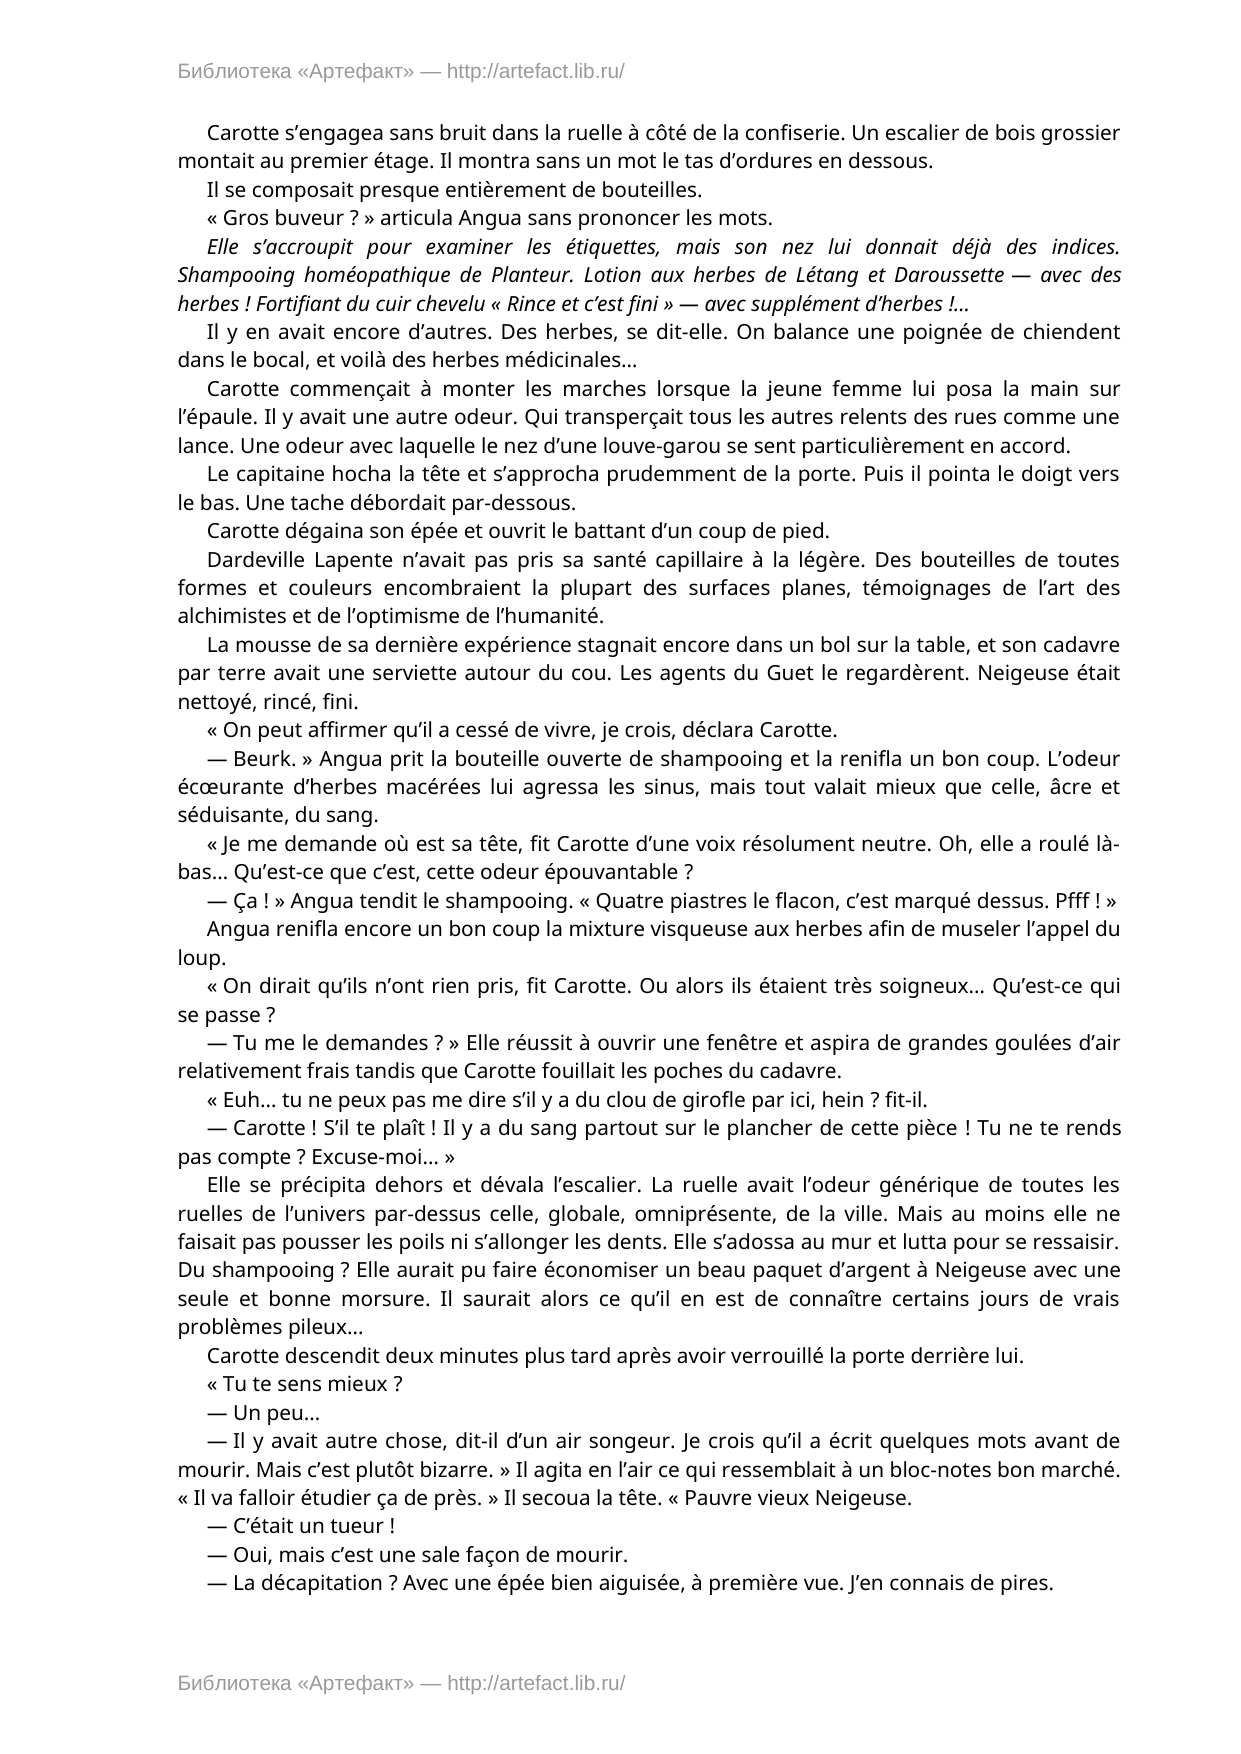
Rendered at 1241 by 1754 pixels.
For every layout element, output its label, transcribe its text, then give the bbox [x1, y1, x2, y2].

text Carotte s’engagea sans bruit dans la ruelle à côté de la confiserie. Un escalier de bois grossier montait au premier étage. Il montra sans un mot le tas d’ordures en dessous. [177, 118, 1122, 175]
text — La décapitation ? Avec une épée bien aiguisée, à première vue. J’en connais de pires. [177, 1568, 1122, 1597]
text — Il y avait autre chose, dit-il d’un air songeur. Je crois qu’il a écrit quelques mots avant de mourir. Mais c’est plutôt bizarre. » Il agita en l’air ce qui ressemblait à un bloc-notes bon marché. « Il va falloir étudier ça de près. » Il secoua la tête. « Pauvre vieux Neigeuse. [177, 1426, 1122, 1512]
text Il y en avait encore d’autres. Des herbes, se dit-elle. On balance une poignée de chiendent dans le bocal, et voilà des herbes médicinales… [177, 317, 1122, 374]
text — Carotte ! S’il te plaît ! Il y a du sang partout sur le plancher de cette pièce ! Tu ne te rends pas compte ? Excuse-moi… » [177, 1113, 1122, 1170]
text La mousse de sa dernière expérience stagnait encore dans un bol sur la table, et son cadavre par terre avait une serviette autour du cou. Les agents du Guet le regardèrent. Neigeuse était nettoyé, rincé, fini. [177, 630, 1122, 715]
text — Ça ! » Angua tendit le shampooing. « Quatre piastres le flacon, c’est marqué dessus. Pfff ! » [177, 886, 1122, 914]
text « On dirait qu’ils n’ont rien pris, fit Carotte. Ou alors ils étaient très soigneux… Qu’est-ce qui se passe ? [177, 971, 1122, 1028]
text Il se composait presque entièrement de bouteilles. [177, 175, 1122, 203]
text Elle se précipita dehors et dévala l’escalier. La ruelle avait l’odeur générique de toutes les ruelles de l’univers par-dessus celle, globale, omniprésente, de la ville. Mais au moins elle ne faisait pas pousser les poils ni s’allonger les dents. Elle s’adossa au mur et lutta pour se ressaisir. Du shampooing ? Elle aurait pu faire économiser un beau paquet d’argent à Neigeuse avec une seule et bonne morsure. Il saurait alors ce qu’il en est de connaître certains jours de vrais problèmes pileux… [177, 1170, 1122, 1341]
text Carotte descendit deux minutes plus tard après avoir verrouillé la porte derrière lui. [177, 1341, 1122, 1369]
text « Je me demande où est sa tête, fit Carotte d’une voix résolument neutre. Oh, elle a roulé là-bas… Qu’est-ce que c’est, cette odeur épouvantable ? [177, 829, 1122, 886]
text Carotte dégaina son épée et ouvrit le battant d’un coup de pied. [177, 516, 1122, 545]
text « Tu te sens mieux ? [177, 1369, 1122, 1398]
text Dardeville Lapente n’avait pas pris sa santé capillaire à la légère. Des bouteilles de toutes formes et couleurs encombraient la plupart des surfaces planes, témoignages de l’art des alchimistes et de l’optimisme de l’humanité. [177, 545, 1122, 630]
text — Un peu… [177, 1398, 1122, 1426]
text « Gros buveur ? » articula Angua sans prononcer les mots. [177, 203, 1122, 232]
text Angua renifla encore un bon coup la mixture visqueuse aux herbes afin de museler l’appel du loup. [177, 914, 1122, 971]
text « Euh… tu ne peux pas me dire s’il y a du clou de girofle par ici, hein ? fit-il. [177, 1085, 1122, 1113]
text — C’était un tueur ! [177, 1512, 1122, 1540]
text — Beurk. » Angua prit la bouteille ouverte de shampooing et la renifla un bon coup. L’odeur écœurante d’herbes macérées lui agressa les sinus, mais tout valait mieux que celle, âcre et séduisante, du sang. [177, 744, 1122, 829]
text Elle s’accroupit pour examiner les étiquettes, mais son nez lui donnait déjà des indices. Shampooing homéopathique de Planteur. Lotion aux herbes de Létang et Daroussette — avec des herbes ! Fortifiant du cuir chevelu « Rince et c’est fini » — avec supplément d’herbes !… [177, 232, 1122, 317]
text « On peut affirmer qu’il a cessé de vivre, je crois, déclara Carotte. [177, 715, 1122, 744]
text — Tu me le demandes ? » Elle réussit à ouvrir une fenêtre et aspira de grandes goulées d’air relativement frais tandis que Carotte fouillait les poches du cadavre. [177, 1028, 1122, 1085]
text Le capitaine hocha la tête et s’approcha prudemment de la porte. Puis il pointa le doigt vers le bas. Une tache débordait par-dessous. [177, 459, 1122, 516]
text — Oui, mais c’est une sale façon de mourir. [177, 1540, 1122, 1568]
text Carotte commençait à monter les marches lorsque la jeune femme lui posa la main sur l’épaule. Il y avait une autre odeur. Qui transperçait tous les autres relents des rues comme une lance. Une odeur avec laquelle le nez d’une louve-garou se sent particulièrement en accord. [177, 374, 1122, 459]
